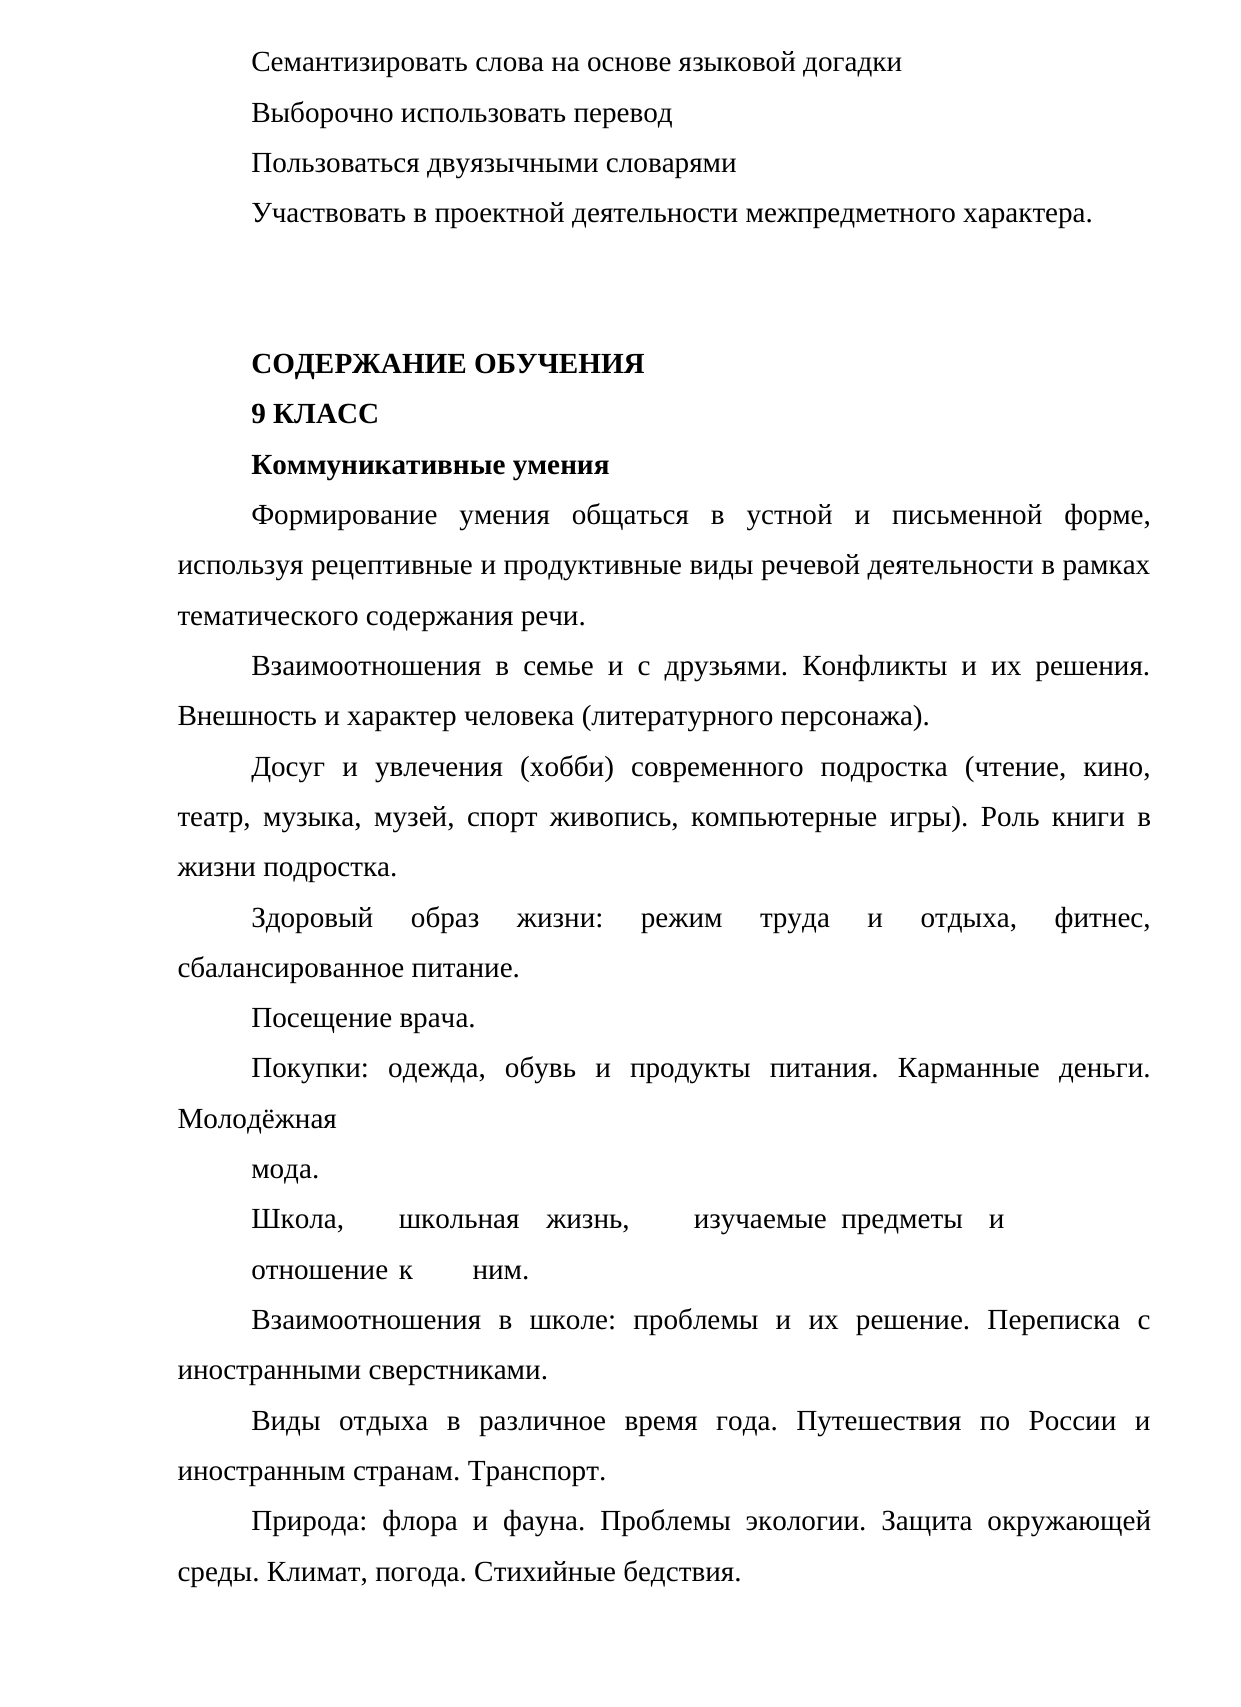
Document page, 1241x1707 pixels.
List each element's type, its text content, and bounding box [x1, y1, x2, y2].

text мода. [177, 1151, 1152, 1185]
text Участвовать в проектной деятельности межпредметного характера. [177, 195, 1152, 229]
text Здоровый образ жизни: режим труда и отдыха, фитнес, сбалансированное питание. [177, 900, 1152, 983]
text Досуг и увлечения (хобби) современного подростка (чтение, кино, театр, музыка, музей, спорт живопись, компьютерные игры). Роль книги в жизни подростка. [177, 749, 1152, 883]
text СОДЕРЖАНИЕ ОБУЧЕНИЯ [177, 346, 1152, 380]
text Семантизировать слова на основе языковой догадки [177, 44, 1152, 78]
text Выборочно использовать перевод [177, 95, 1152, 128]
text Виды отдыха в различное время года. Путешествия по России и иностранным странам. Транспорт. [177, 1403, 1152, 1487]
text Коммуникативные умения [177, 447, 1152, 480]
text Покупки: одежда, обувь и продукты питания. Карманные деньги. Молодёжная [177, 1051, 1152, 1134]
text Взаимоотношения в школе: проблемы и их решение. Переписка с иностранными сверстниками. [177, 1302, 1152, 1386]
text Природа: флора и фауна. Проблемы экологии. Защита окружающей среды. Климат, погода. Стихийные бедствия. [177, 1503, 1152, 1587]
text Формирование умения общаться в устной и письменной форме, используя рецептивные и продуктивные виды речевой деятельности в рамках тематического содержания речи. [177, 497, 1152, 631]
text Пользоваться двуязычными словарями [177, 145, 1152, 178]
text Взаимоотношения в семье и с друзьями. Конфликты и их решения. Внешность и характер человека (литературного персонажа). [177, 648, 1152, 732]
text Школа, школьная жизнь, изучаемые предметы и отношение к ним. [177, 1202, 1152, 1285]
text Посещение врача. [177, 1000, 1152, 1034]
text 9 КЛАСС [177, 397, 1152, 430]
